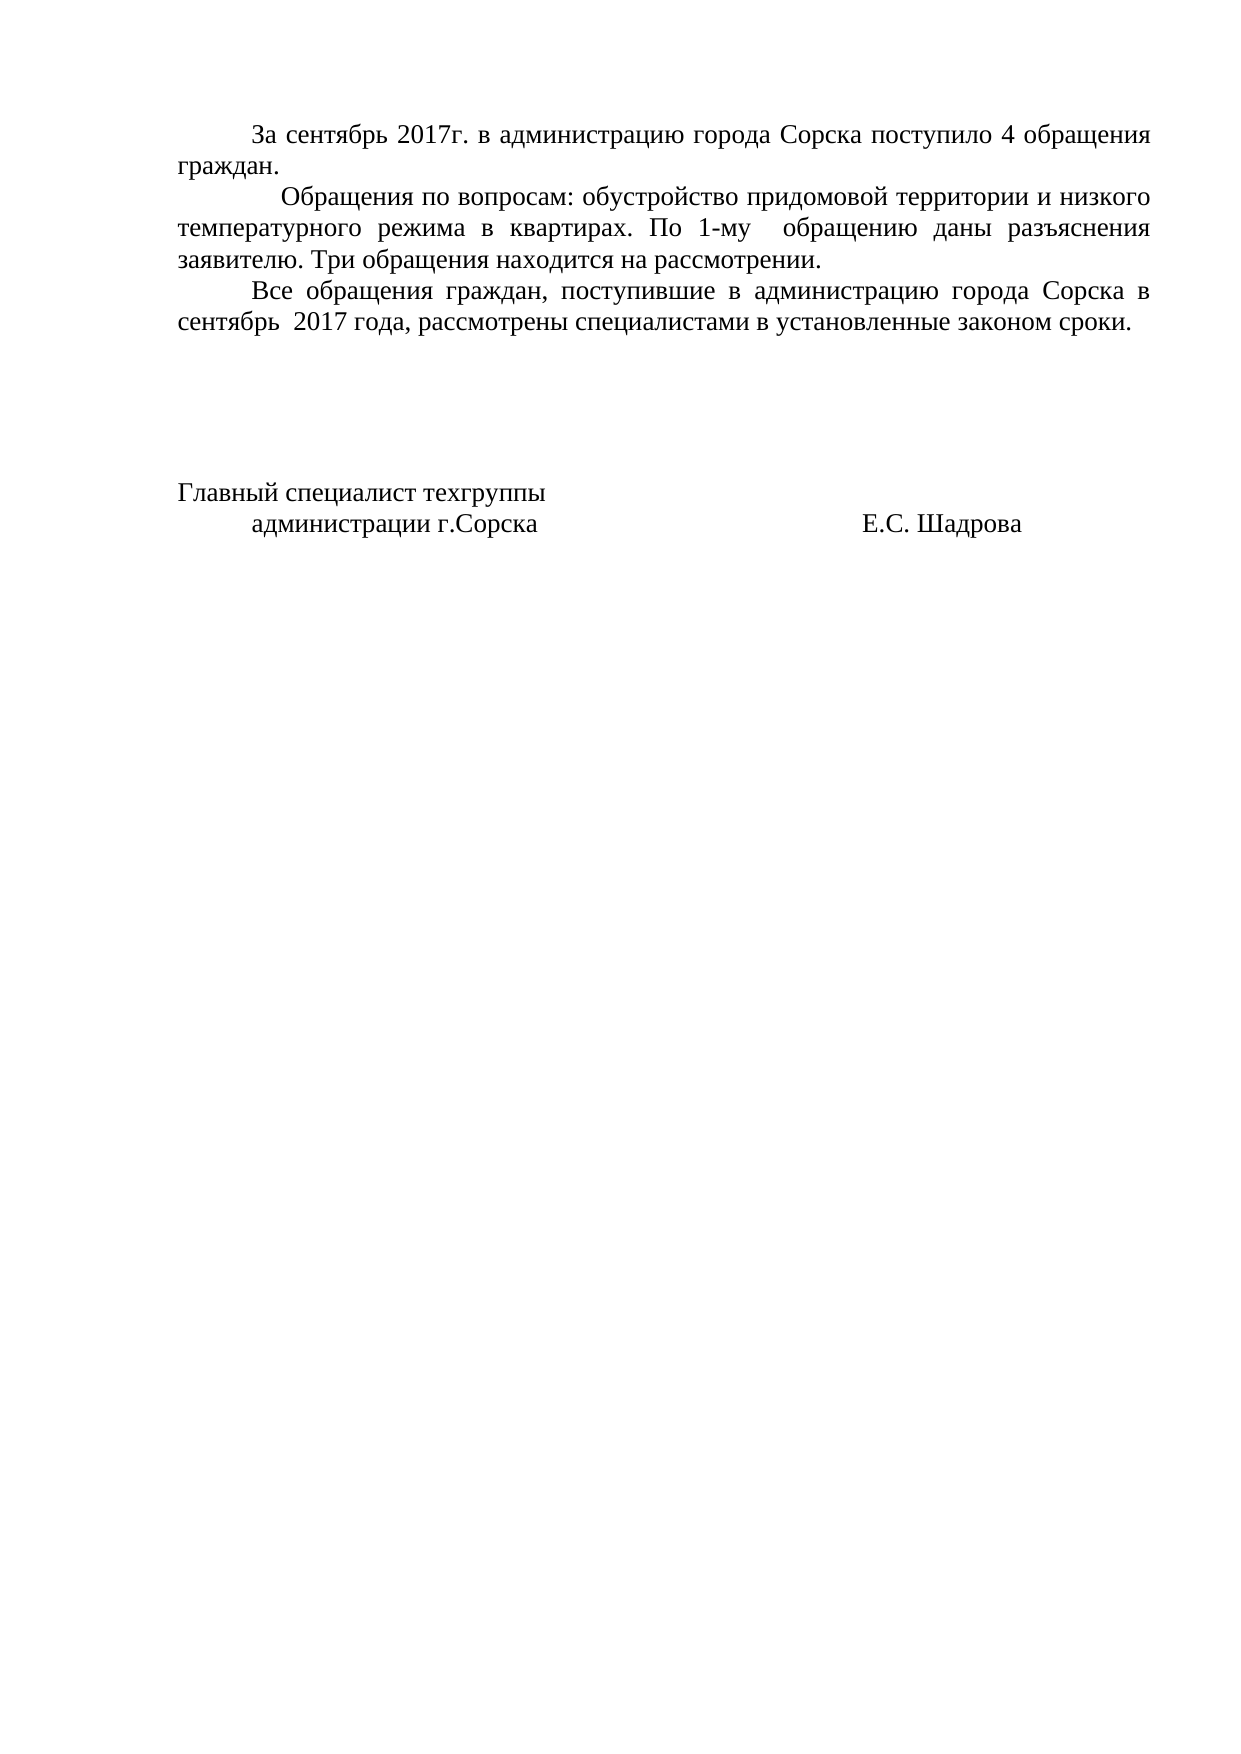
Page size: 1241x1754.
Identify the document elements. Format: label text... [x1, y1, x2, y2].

text Все обращения граждан, поступившие в администрацию города Сорска в сентябрь 2017 года, рассмотрены специалистами в установленные законом сроки. [177, 274, 1152, 336]
text Обращения по вопросам: обустройство придомовой территории и низкого температурного режима в квартирах. По 1-му обращению даны разъяснения заявителю. Три обращения находится на рассмотрении. [177, 180, 1152, 274]
text За сентябрь 2017г. в администрацию города Сорска поступило 4 обращения граждан. [177, 118, 1152, 180]
text Главный специалист техгруппы [177, 476, 1152, 507]
text администрации г.Сорска Е.С. Шадрова [177, 507, 1152, 538]
